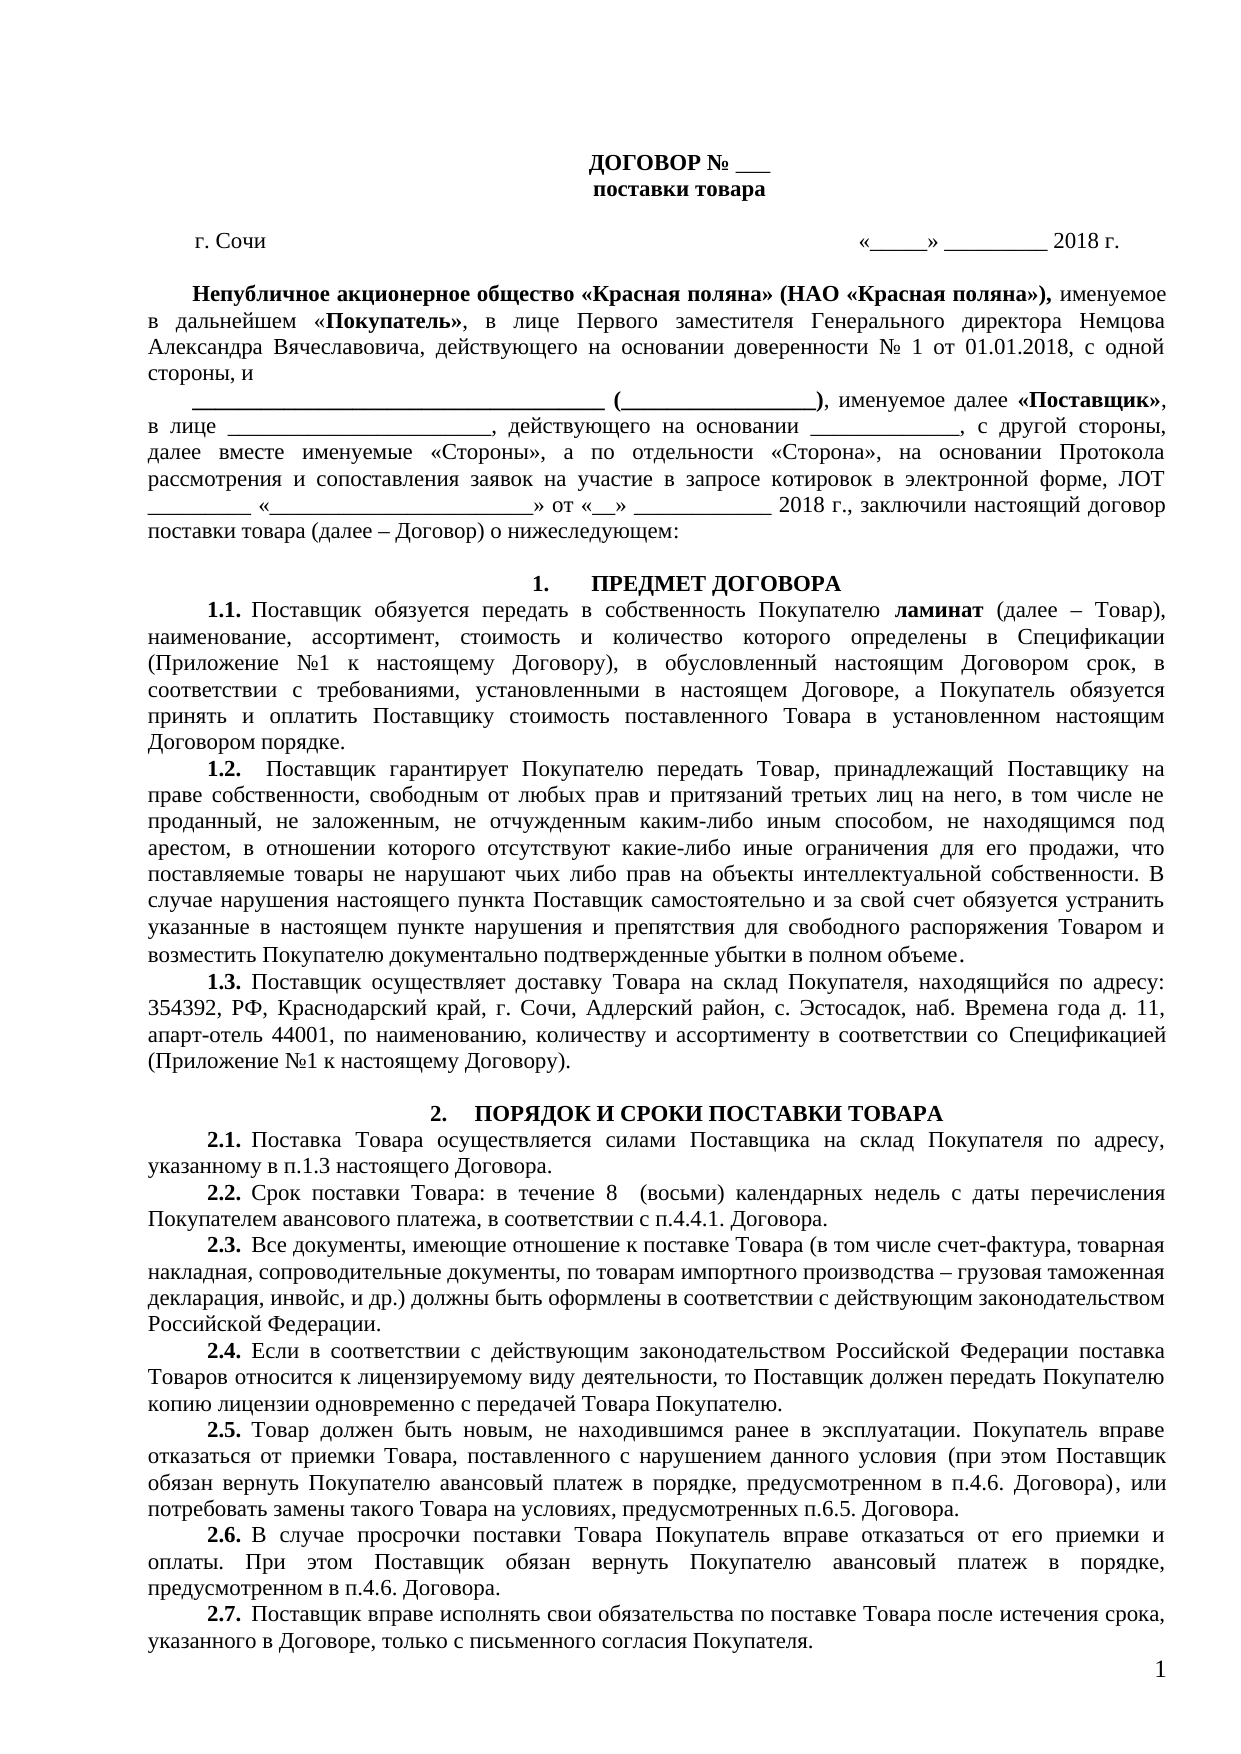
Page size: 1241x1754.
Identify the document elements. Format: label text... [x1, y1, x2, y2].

list ПРЕДМЕТ ДОГОВОРА [148, 570, 1166, 597]
text поставки товара [148, 175, 1166, 201]
list Все документы, имеющие отношение к поставке Товара (в том числе счет-фактура, товарная накладная, сопроводительные документы, по товарам импортного производства – грузовая таможенная декларация, инвойс, и др.) должны быть оформлены в соответствии с действующим законодательством Российской Федерации. [148, 1231, 1166, 1337]
list ПОРЯДОК И СРОКИ ПОСТАВКИ ТОВАРА [148, 1100, 1166, 1126]
text ДОГОВОР № ___ [148, 148, 1166, 175]
list Срок поставки Товара: в течение 8 (восьми) календарных недель с даты перечисления Покупателем авансового платежа, в соответствии с п.4.4.1. Договора. [148, 1179, 1166, 1231]
list Поставщик обязуется передать в собственность Покупателю ламинат (далее – Товар), наименование, ассортимент, стоимость и количество которого определены в Спецификации (Приложение №1 к настоящему Договору), в обусловленный настоящим Договором срок, в соответствии с требованиями, установленными в настоящем Договоре, а Покупатель обязуется принять и оплатить Поставщику стоимость поставленного Товара в установленном настоящим Договором порядке. [148, 597, 1166, 755]
text Непубличное акционерное общество «Красная поляна» (НАО «Красная поляна»), именуемое в дальнейшем «Покупатель», в лице Первого заместителя Генерального директора Немцова Александра Вячеславовича, действующего на основании доверенности № 1 от 01.01.2018, с одной стороны, и [148, 280, 1166, 386]
list Поставщик вправе исполнять свои обязательства по поставке Товара после истечения срока, указанного в Договоре, только с письменного согласия Покупателя. [148, 1600, 1166, 1653]
list Поставка Товара осуществляется силами Поставщика на склад Покупателя по адресу, указанному в п.1.3 настоящего Договора. [148, 1126, 1166, 1179]
list Если в соответствии с действующим законодательством Российской Федерации поставка Товаров относится к лицензируемому виду деятельности, то Поставщик должен передать Покупателю копию лицензии одновременно с передачей Товара Покупателю. [148, 1337, 1166, 1416]
text ____________________________________ (_________________), именуемое далее «Поставщик», в лице _______________________, действующего на основании _____________, с другой стороны, далее вместе именуемые «Стороны», а по отдельности «Сторона», на основании Протокола рассмотрения и сопоставления заявок на участие в запросе котировок в электронной форме, ЛОТ _________ «_______________________» от «__» ____________ 2018 г., заключили настоящий договор поставки товара (далее – Договор) о нижеследующем: [148, 386, 1166, 544]
list Поставщик гарантирует Покупателю передать Товар, принадлежащий Поставщику на праве собственности, свободным от любых прав и притязаний третьих лиц на него, в том числе не проданный, не заложенным, не отчужденным каким-либо иным способом, не находящимся под арестом, в отношении которого отсутствуют какие-либо иные ограничения для его продажи, что поставляемые товары не нарушают чьих либо прав на объекты интеллектуальной собственности. В случае нарушения настоящего пункта Поставщик самостоятельно и за свой счет обязуется устранить указанные в настоящем пункте нарушения и препятствия для свободного распоряжения Товаром и возместить Покупателю документально подтвержденные убытки в полном объеме. [148, 755, 1166, 968]
text г. Сочи «_____» _________ 2018 г. [148, 228, 1166, 254]
list В случае просрочки поставки Товара Покупатель вправе отказаться от его приемки и оплаты. При этом Поставщик обязан вернуть Покупателю авансовый платеж в порядке, предусмотренном в п.4.6. Договора. [148, 1521, 1166, 1600]
list Поставщик осуществляет доставку Товара на склад Покупателя, находящийся по адресу: 354392, РФ, Краснодарский край, г. Сочи, Адлерский район, с. Эстосадок, наб. Времена года д. 11, апарт-отель 44001, по наименованию, количеству и ассортименту в соответствии со Спецификацией (Приложение №1 к настоящему Договору). [148, 968, 1166, 1073]
list Товар должен быть новым, не находившимся ранее в эксплуатации. Покупатель вправе отказаться от приемки Товара, поставленного с нарушением данного условия (при этом Поставщик обязан вернуть Покупателю авансовый платеж в порядке, предусмотренном в п.4.6. Договора), или потребовать замены такого Товара на условиях, предусмотренных п.6.5. Договора. [148, 1416, 1166, 1521]
